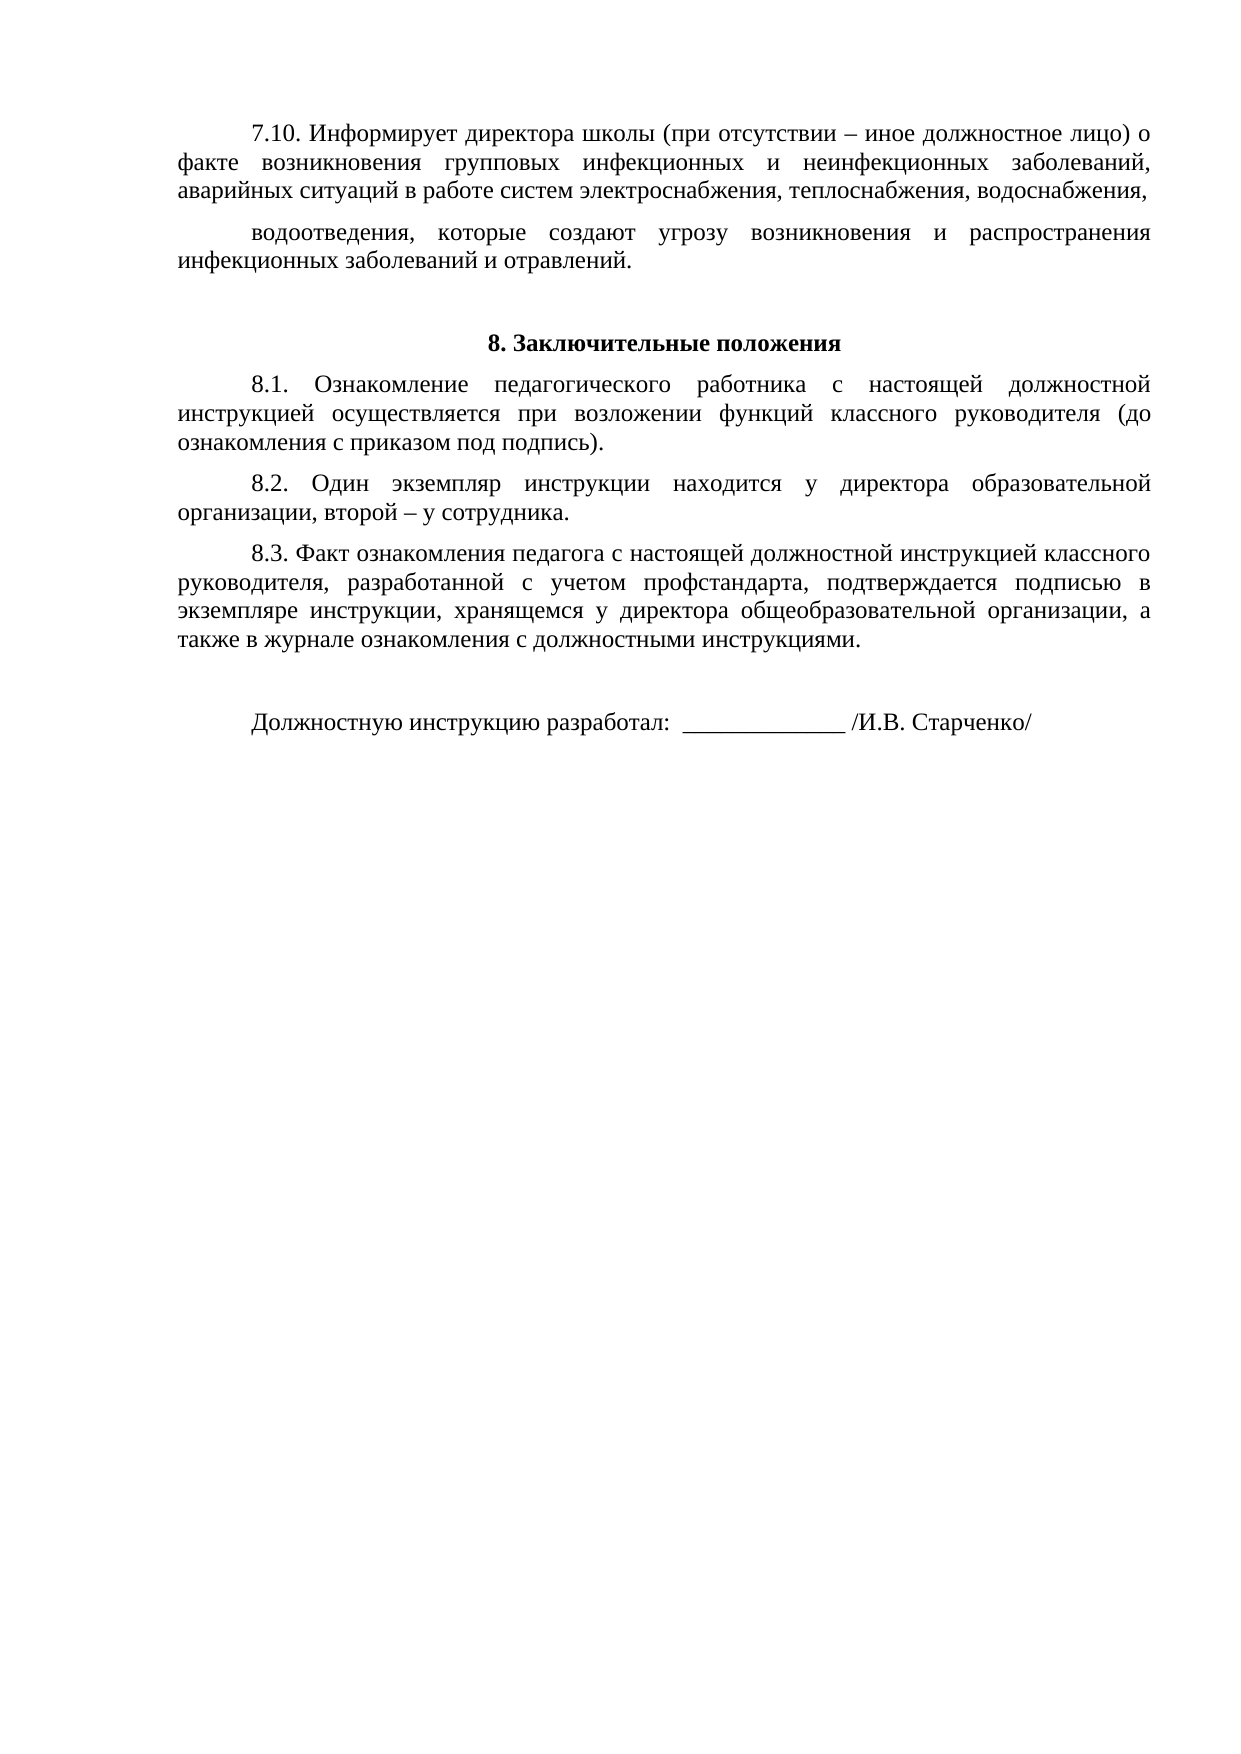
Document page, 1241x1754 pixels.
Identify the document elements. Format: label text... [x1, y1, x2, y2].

text Должностную инструкцию разработал: _____________ /И.В. Старченко/ [177, 707, 1152, 736]
text 8.1. Ознакомление педагогического работника с настоящей должностной инструкцией осуществляется при возложении функций классного руководителя (до ознакомления с приказом под подпись). [177, 369, 1152, 456]
text 8.3. Факт ознакомления педагога с настоящей должностной инструкцией классного руководителя, разработанной с учетом профстандарта, подтверждается подписью в экземпляре инструкции, хранящемся у директора общеобразовательной организации, а также в журнале ознакомления с должностными инструкциями. [177, 538, 1152, 653]
text 8.2. Один экземпляр инструкции находится у директора образовательной организации, второй – у сотрудника. [177, 468, 1152, 526]
text 7.10. Информирует директора школы (при отсутствии – иное должностное лицо) о факте возникновения групповых инфекционных и неинфекционных заболеваний, аварийных ситуаций в работе систем электроснабжения, теплоснабжения, водоснабжения, [177, 118, 1152, 204]
text водоотведения, которые создают угрозу возникновения и распространения инфекционных заболеваний и отравлений. [177, 217, 1152, 274]
text 8. Заключительные положения [177, 328, 1152, 357]
